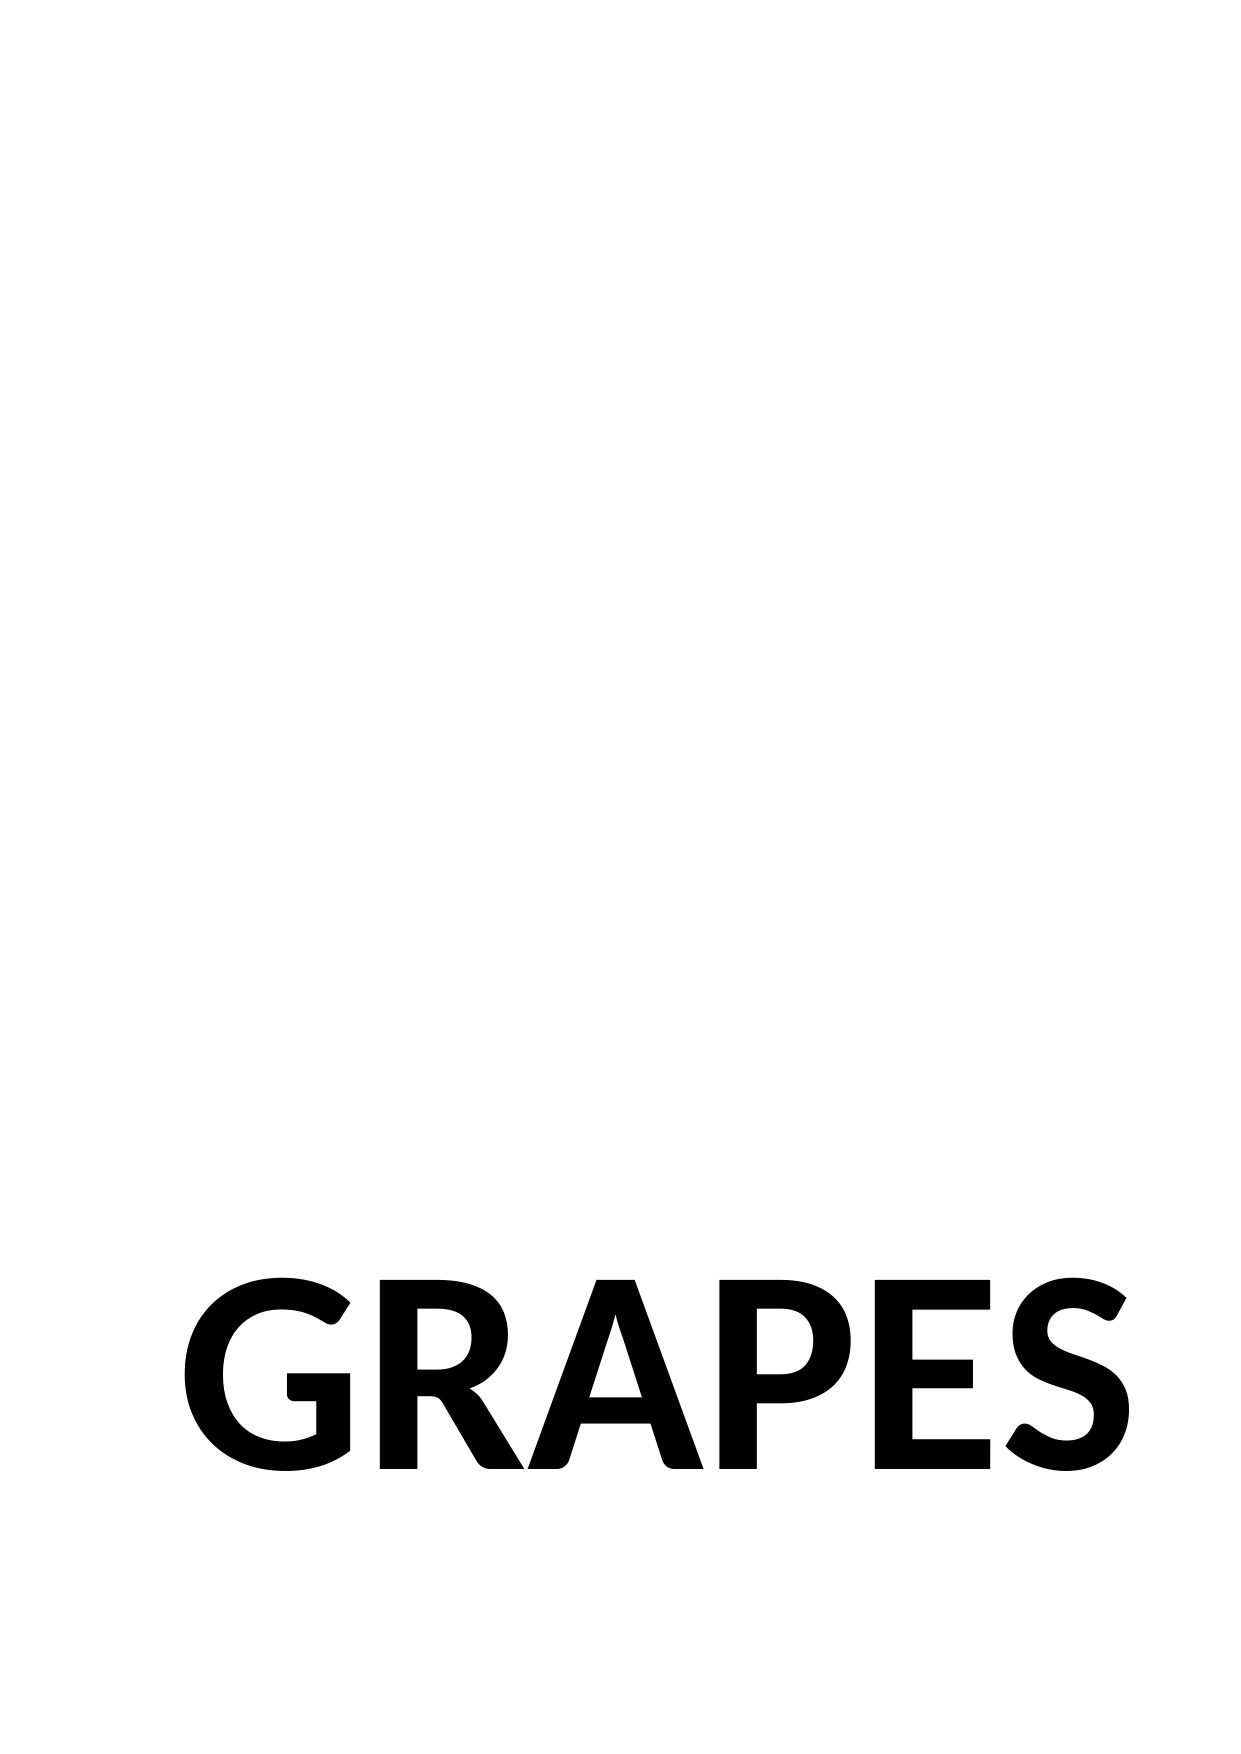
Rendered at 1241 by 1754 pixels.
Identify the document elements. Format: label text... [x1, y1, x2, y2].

text GRAPES [59, 1186, 1152, 1542]
